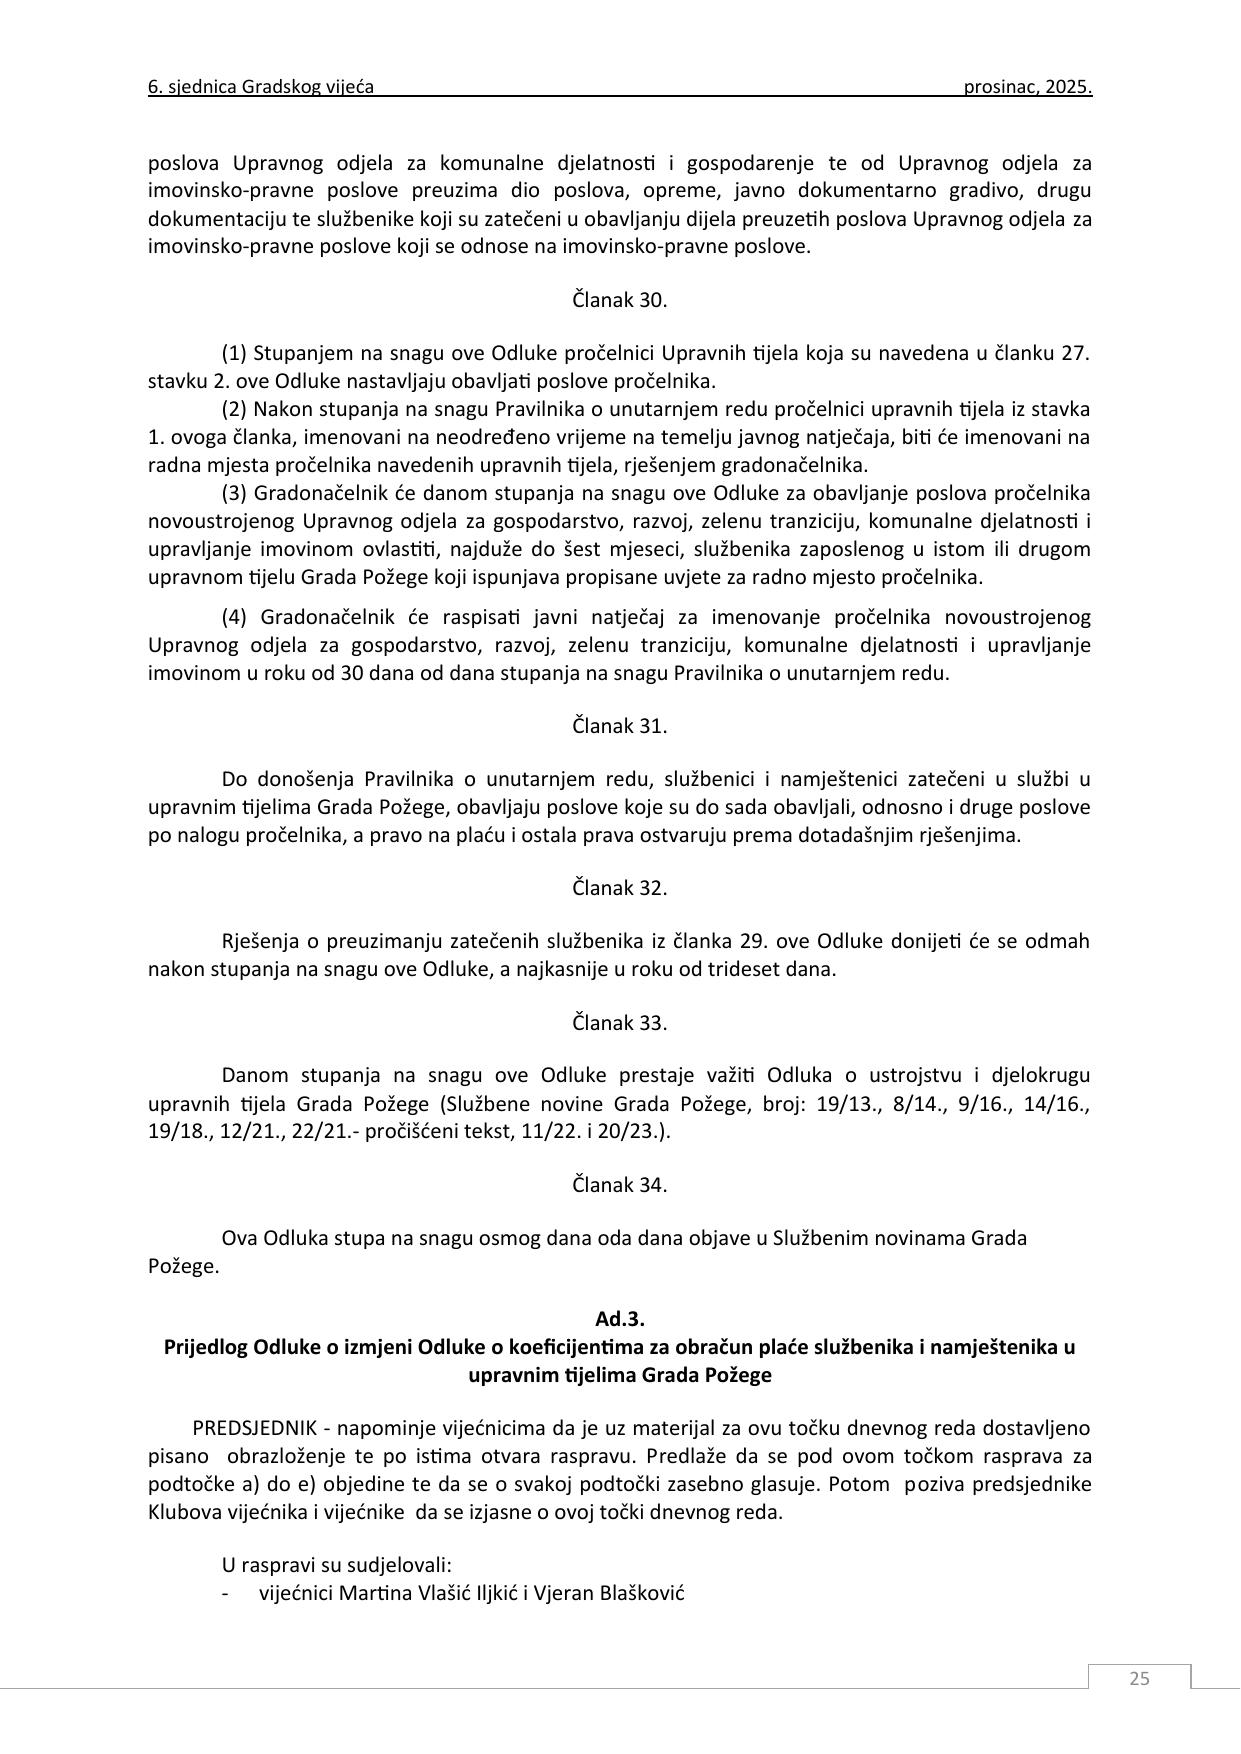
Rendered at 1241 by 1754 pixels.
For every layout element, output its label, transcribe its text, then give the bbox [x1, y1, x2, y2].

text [148, 148, 1093, 260]
text U raspravi su sudjelovali: [148, 1550, 1093, 1578]
text Prijedlog Odluke o izmjeni Odluke o koeficijentima za obračun plaće službenika i namještenika u upravnim tijelima Grada Požege [148, 1332, 1093, 1388]
text Članak 31. [148, 711, 1093, 739]
text (1) Stupanjem na snagu ove Odluke pročelnici Upravnih tijela koja su navedena u članku 27. stavku 2. ove Odluke nastavljaju obavljati poslove pročelnika. [148, 338, 1093, 394]
text (3) Gradonačelnik će danom stupanja na snagu ove Odluke za obavljanje poslova pročelnika novoustrojenog Upravnog odjela za gospodarstvo, razvoj, zelenu tranziciju, komunalne djelatnosti i upravljanje imovinom ovlastiti, najduže do šest mjeseci, službenika zaposlenog u istom ili drugom upravnom tijelu Grada Požege koji ispunjava propisane uvjete za radno mjesto pročelnika. [148, 478, 1093, 590]
text Rješenja o preuzimanju zatečenih službenika iz članka 29. ove Odluke donijeti će se odmah nakon stupanja na snagu ove Odluke, a najkasnije u roku od trideset dana. [148, 927, 1093, 983]
text (4) Gradonačelnik će raspisati javni natječaj za imenovanje pročelnika novoustrojenog Upravnog odjela za gospodarstvo, razvoj, zelenu tranziciju, komunalne djelatnosti i upravljanje imovinom u roku od 30 dana od dana stupanja na snagu Pravilnika o unutarnjem redu. [148, 602, 1093, 686]
text (2) Nakon stupanja na snagu Pravilnika o unutarnjem redu pročelnici upravnih tijela iz stavka 1. ovoga članka, imenovani na neodređeno vrijeme na temelju javnog natječaja, biti će imenovani na radna mjesta pročelnika navedenih upravnih tijela, rješenjem gradonačelnika. [148, 394, 1093, 478]
text Ad.3. [148, 1304, 1093, 1332]
text Članak 34. [148, 1170, 1093, 1198]
text Članak 30. [148, 285, 1093, 313]
text Danom stupanja na snagu ove Odluke prestaje važiti Odluka o ustrojstvu i djelokrugu upravnih tijela Grada Požege (Službene novine Grada Požege, broj: 19/13., 8/14., 9/16., 14/16., 19/18., 12/21., 22/21.- pročišćeni tekst, 11/22. i 20/23.). [148, 1061, 1093, 1145]
text Članak 33. [148, 1008, 1093, 1036]
text Ova Odluka stupa na snagu osmog dana oda dana objave u Službenim novinama Grada Požege. [148, 1223, 1093, 1279]
list vijećnici Martina Vlašić Iljkić i Vjeran Blašković [221, 1578, 1093, 1606]
text PREDSJEDNIK - napominje vijećnicima da je uz materijal za ovu točku dnevnog reda dostavljeno pisano obrazloženje te po istima otvara raspravu. Predlaže da se pod ovom točkom rasprava za podtočke a) do e) objedine te da se o svakoj podtočki zasebno glasuje. Potom poziva predsjednike Klubova vijećnika i vijećnike da se izjasne o ovoj točki dnevnog reda. [148, 1413, 1093, 1525]
text Članak 32. [148, 873, 1093, 902]
text Do donošenja Pravilnika o unutarnjem redu, službenici i namještenici zatečeni u službi u upravnim tijelima Grada Požege, obavljaju poslove koje su do sada obavljali, odnosno i druge poslove po nalogu pročelnika, a pravo na plaću i ostala prava ostvaruju prema dotadašnjim rješenjima. [148, 764, 1093, 848]
